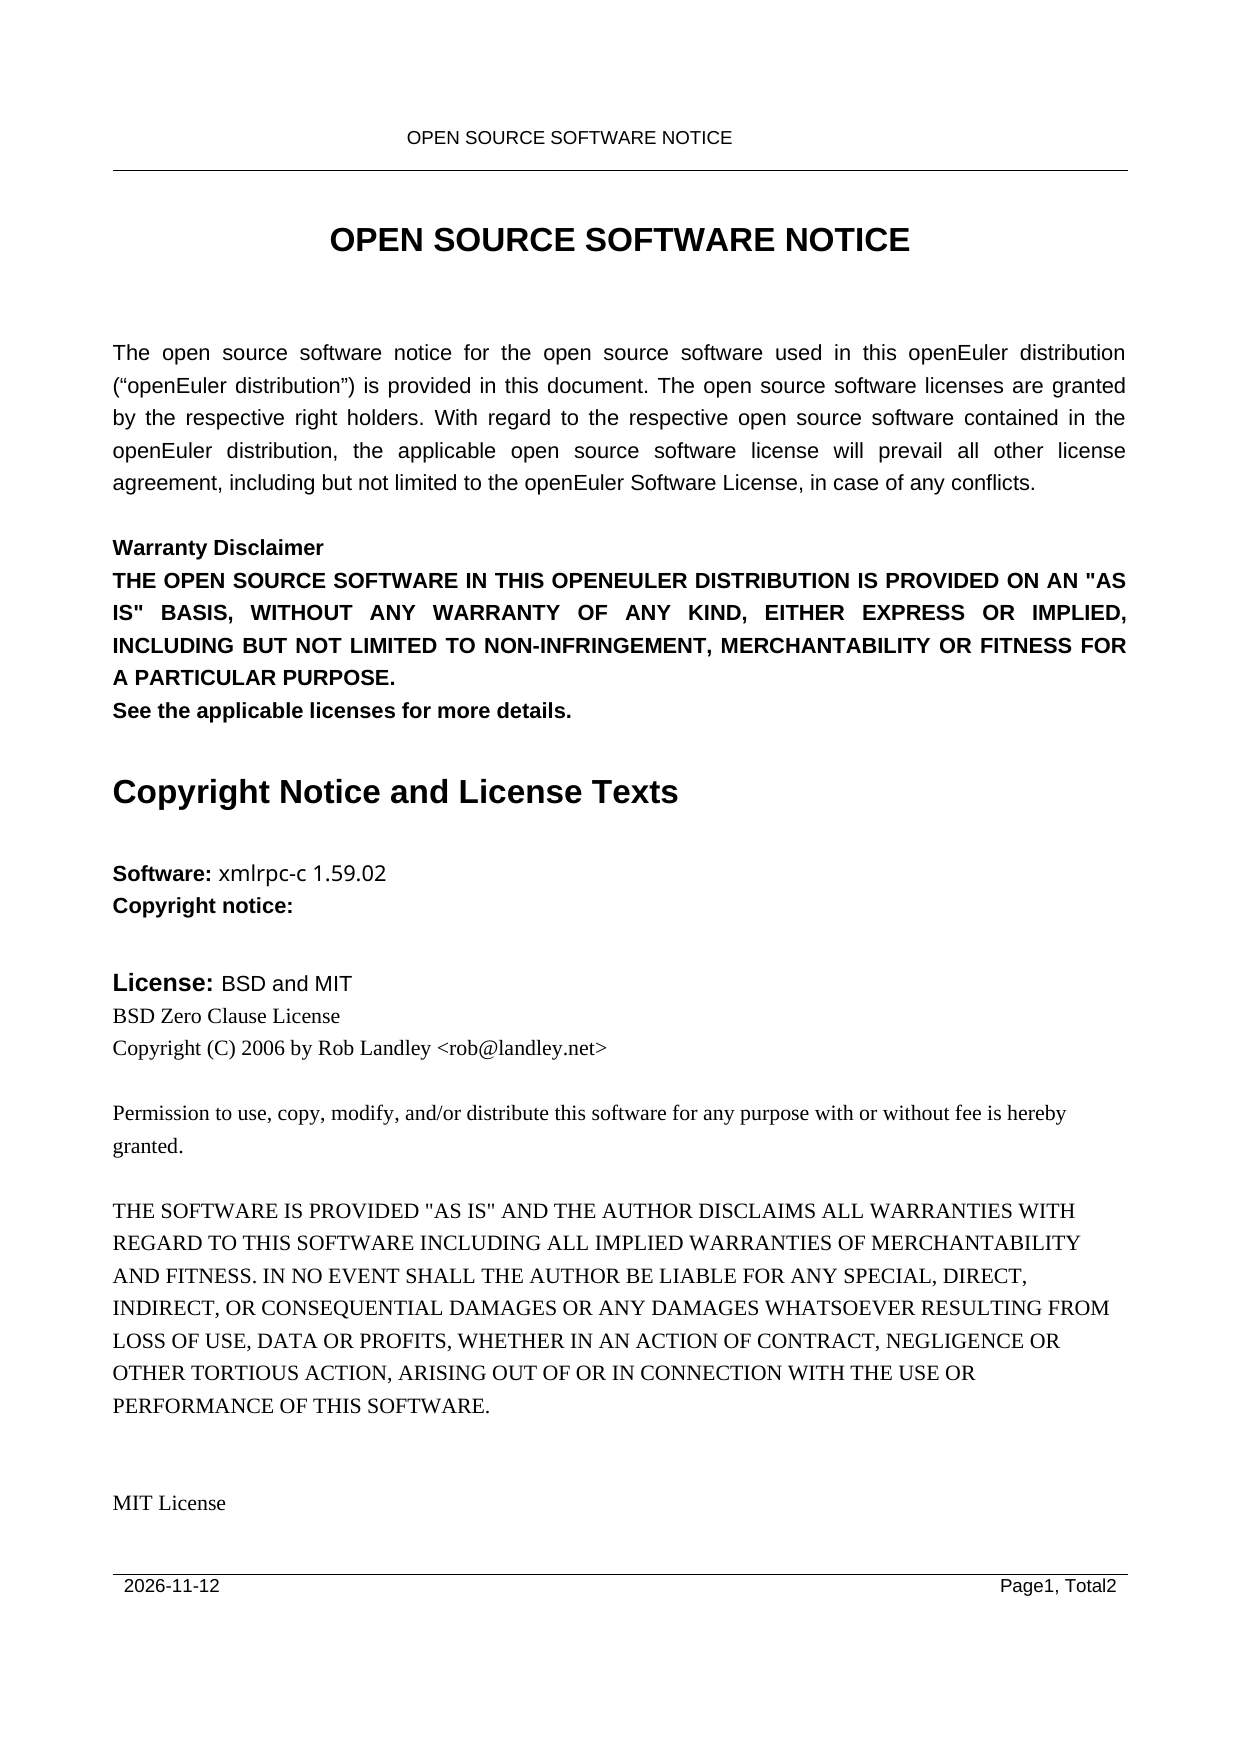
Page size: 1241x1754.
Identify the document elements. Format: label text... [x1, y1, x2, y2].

text Copyright notice: [112, 889, 1128, 921]
text The open source software notice for the open source software used in this openEuler distribution (“openEuler distribution”) is provided in this document. The open source software licenses are granted by the respective right holders. With regard to the respective open source software contained in the openEuler distribution, the applicable open source software license will prevail all other license agreement, including but not limited to the openEuler Software License, in case of any conflicts. [112, 336, 1128, 499]
text THE OPEN SOURCE SOFTWARE IN THIS OPENEULER DISTRIBUTION IS PROVIDED ON AN "AS IS" BASIS, WITHOUT ANY WARRANTY OF ANY KIND, EITHER EXPRESS OR IMPLIED, INCLUDING BUT NOT LIMITED TO NON-INFRINGEMENT, MERCHANTABILITY OR FITNESS FOR A PARTICULAR PURPOSE. See the applicable licenses for more details. [112, 564, 1128, 726]
text OPEN SOURCE SOFTWARE NOTICE [112, 206, 1128, 271]
title Software: xmlrpc-c 1.59.02 [112, 856, 1128, 889]
text Warranty Disclaimer [112, 531, 1128, 564]
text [112, 999, 1128, 1519]
text License: BSD and MIT [112, 966, 1128, 999]
text Copyright Notice and License Texts [112, 759, 1128, 824]
